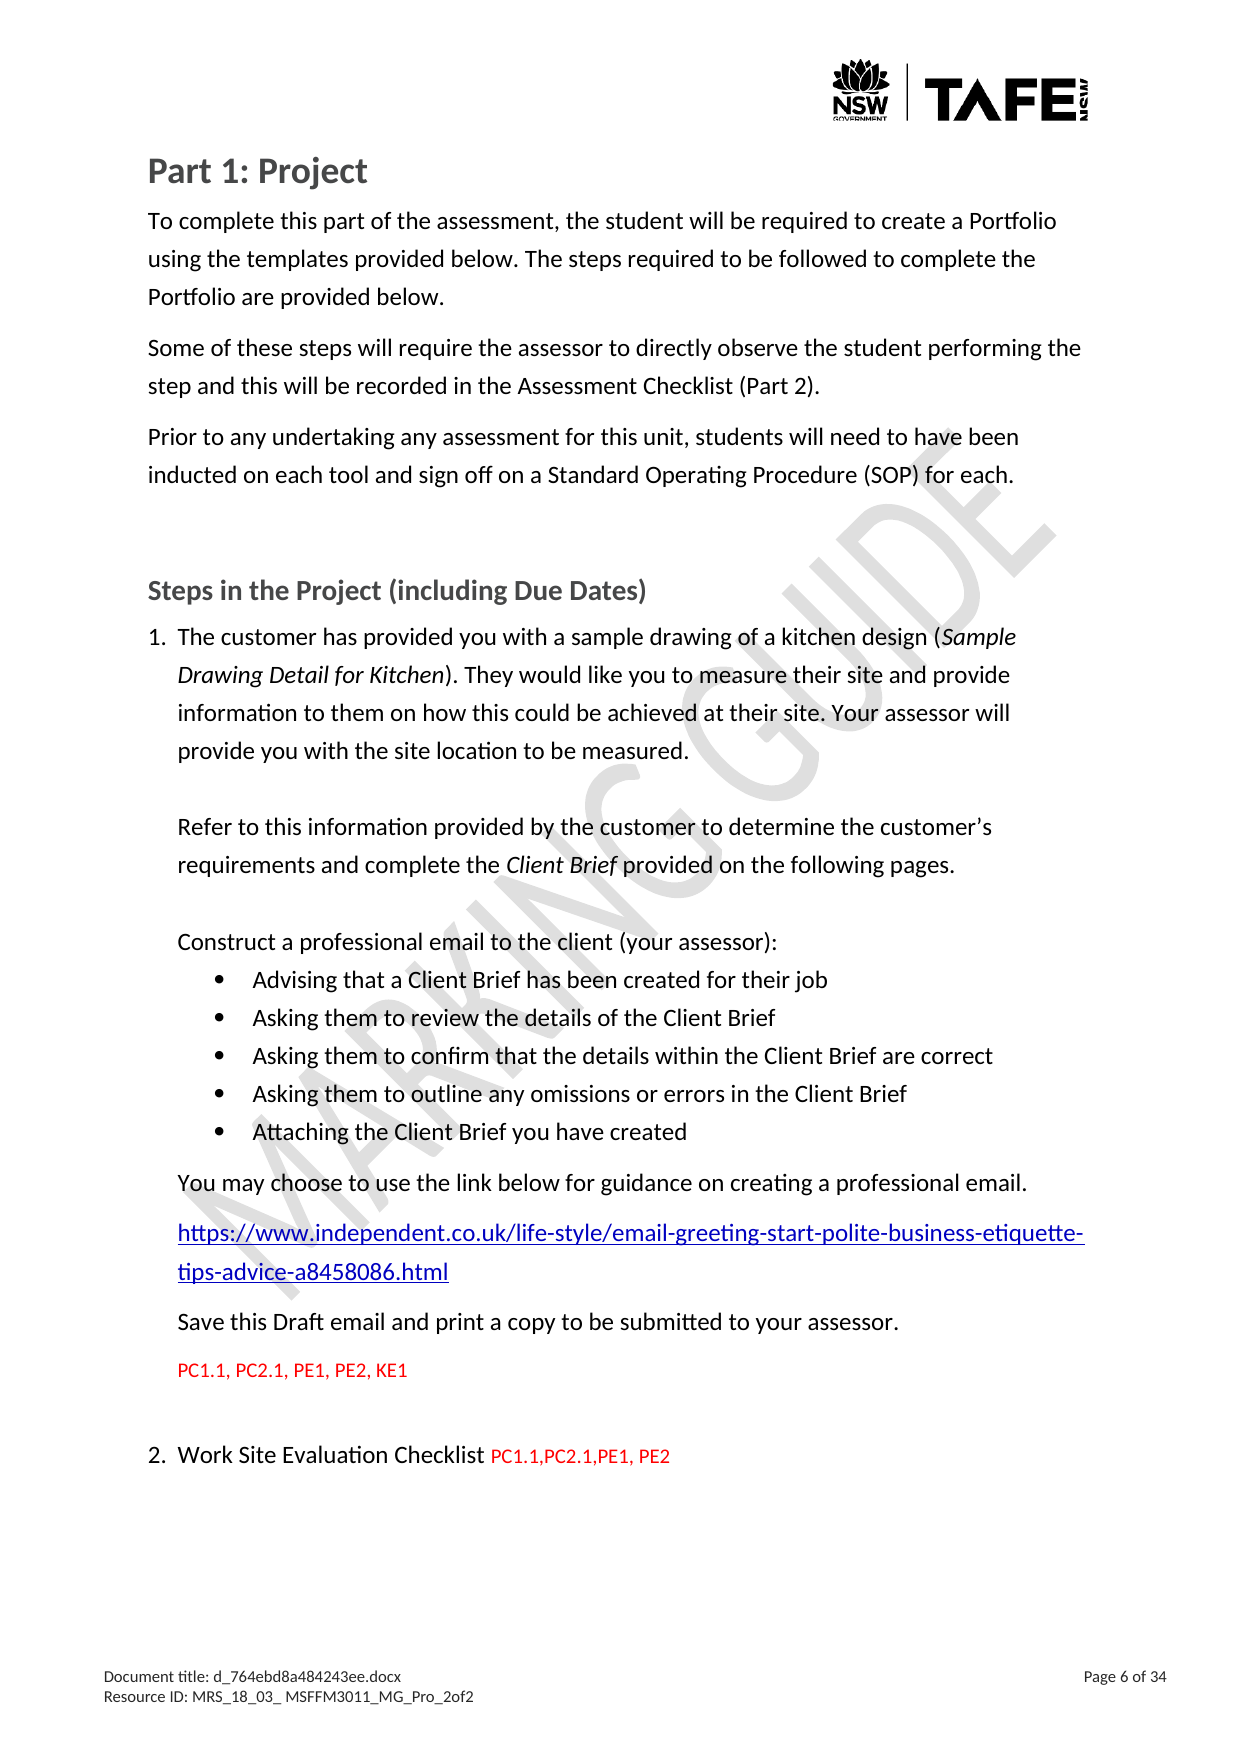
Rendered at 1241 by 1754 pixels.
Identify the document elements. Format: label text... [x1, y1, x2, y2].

picture [831, 57, 1088, 121]
list Advising that a Client Brief has been created for their job [215, 964, 1092, 994]
subtitle Steps in the Project (including Due Dates) [148, 572, 1092, 608]
text PC1.1, PC2.1, PE1, PE2, KE1 [177, 1357, 1092, 1382]
list Asking them to confirm that the details within the Client Brief are correct [215, 1040, 1092, 1071]
text Some of these steps will require the assessor to directly observe the student performing the step and this will be recorded in the Assessment Checklist (Part 2). [148, 332, 1092, 401]
list Asking them to review the details of the Client Brief [215, 1002, 1092, 1032]
text You may choose to use the link below for guidance on creating a professional email. [177, 1167, 1092, 1197]
list Construct a professional email to the client (your assessor): [177, 926, 1092, 956]
list Asking them to outline any omissions or errors in the Client Brief [215, 1078, 1092, 1109]
subtitle Part 1: Project [148, 147, 1092, 192]
list Attaching the Client Brief you have created [215, 1116, 1092, 1147]
list The customer has provided you with a sample drawing of a kitchen design (Sample Drawing Detail for Kitchen). They would like you to measure their site and provide information to them on how this could be achieved at their site. Your assessor will provide you with the site location to be measured. [148, 621, 1092, 766]
text Prior to any undertaking any assessment for this unit, students will need to have been inducted on each tool and sign off on a Standard Operating Procedure (SOP) for each. [148, 421, 1092, 489]
text Save this Draft email and print a copy to be submitted to your assessor. [177, 1306, 1092, 1337]
list Refer to this information provided by the customer to determine the customer’s requirements and complete the Client Brief provided on the following pages. [177, 811, 1092, 880]
text https://www.independent.co.uk/life-style/email-greeting-start-polite-business-etiquette-tips-advice-a8458086.html [177, 1217, 1092, 1286]
list Work Site Evaluation Checklist PC1.1,PC2.1,PE1, PE2 [148, 1439, 1092, 1470]
text To complete this part of the assessment, the student will be required to create a Portfolio using the templates provided below. The steps required to be followed to complete the Portfolio are provided below. [148, 205, 1092, 312]
